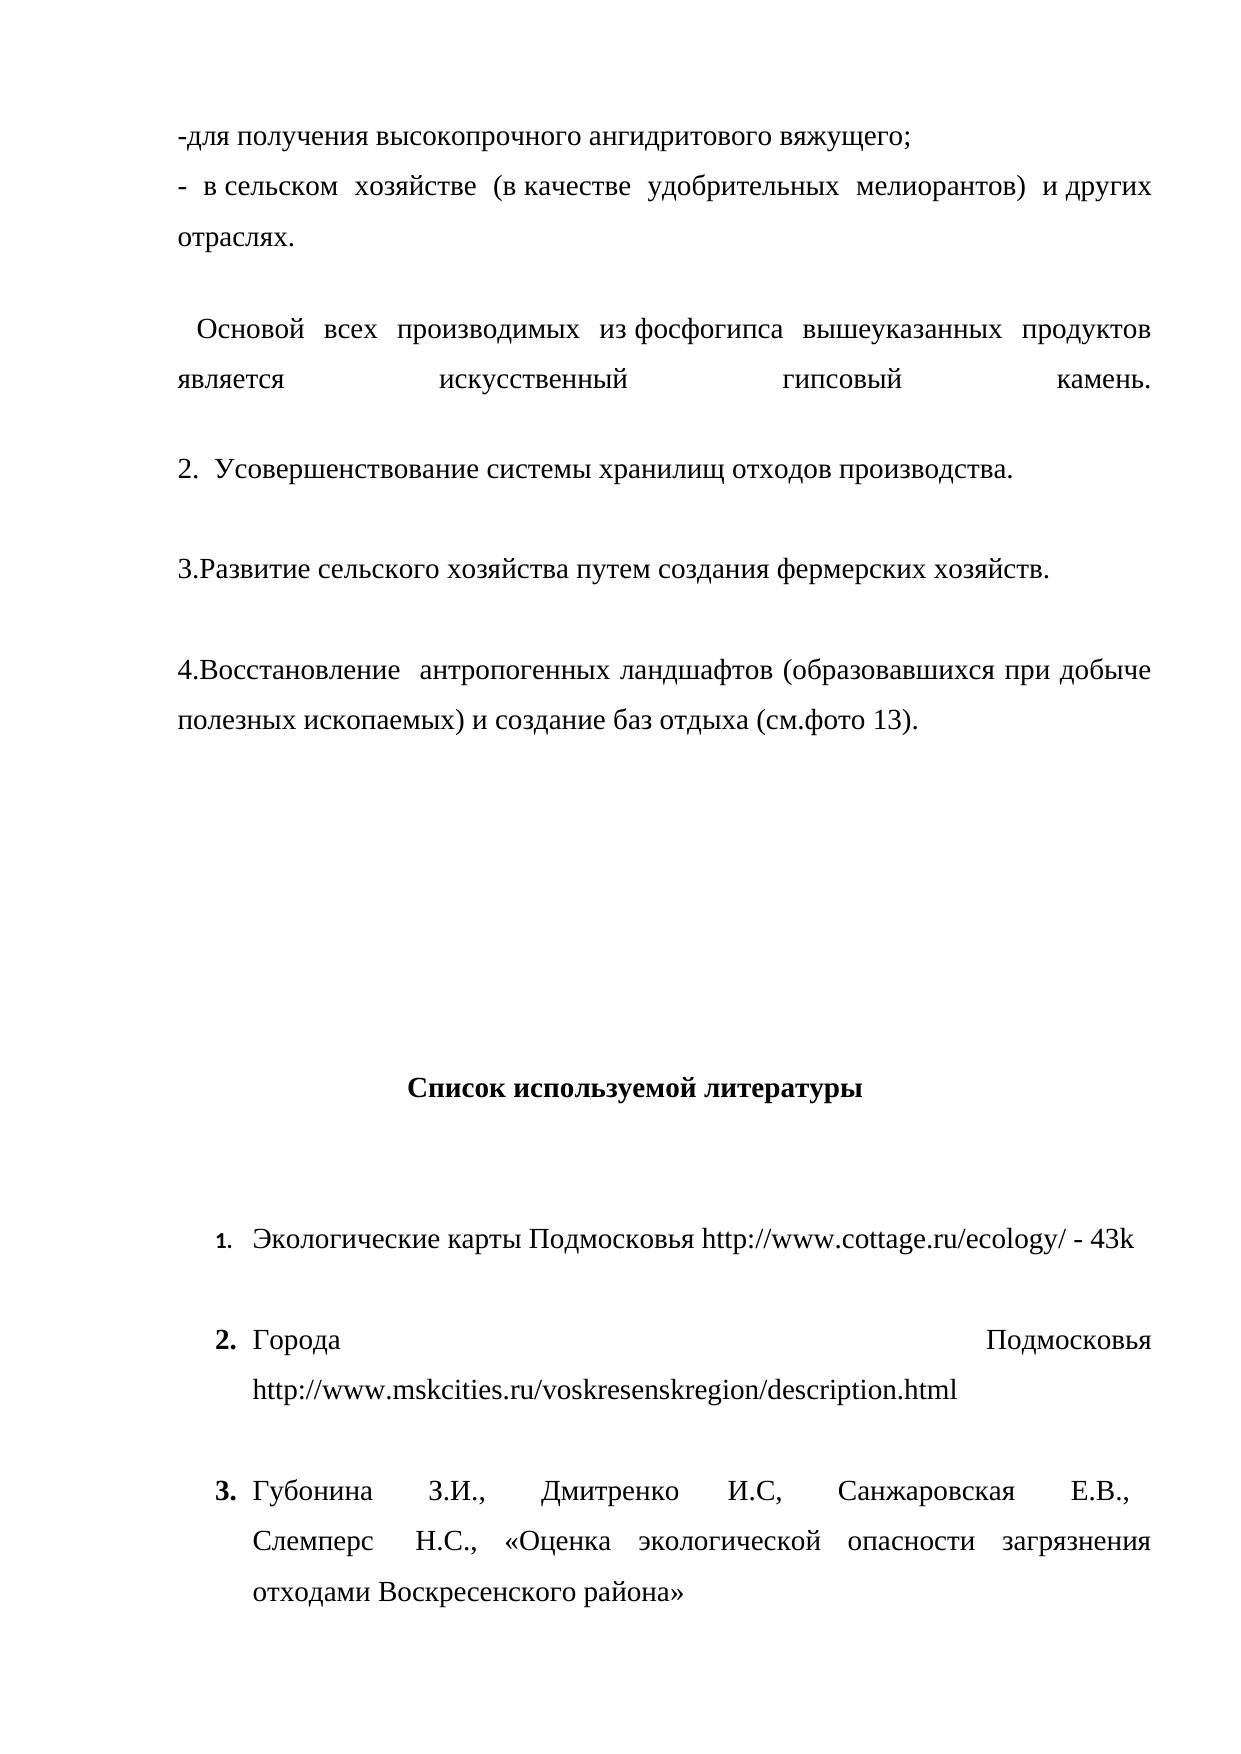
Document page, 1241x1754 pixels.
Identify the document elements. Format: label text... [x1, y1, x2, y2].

text Список используемой литературы [118, 1071, 1152, 1104]
text Основой всех производимых из фосфогипса вышеуказанных продуктов является искусственный гипсовый камень. [177, 311, 1152, 437]
text -для получения высокопрочного ангидритового вяжущего; [177, 118, 1152, 152]
list Города Подмосковья http://www.mskcities.ru/voskresenskregion/description.html [215, 1322, 1152, 1406]
text 4.Восстановление антропогенных ландшафтов (образовавшихся при добыче полезных ископаемых) и создание баз отдыха (см.фото 13). [177, 652, 1152, 736]
list Экологические карты Подмосковья http://www.cottage.ru/ecology/ - 43k [215, 1222, 1152, 1255]
list Губонина З.И., Дмитренко И.С, Санжаровская Е.В., Слемперс Н.С., «Оценка экологической опасности загрязнения отходами Воскресенского района» [215, 1473, 1152, 1607]
text 2. Усовершенствование системы хранилищ отходов производства. [177, 451, 1152, 484]
text - в сельском хозяйстве (в качестве удобрительных мелиорантов) и других отраслях. [177, 168, 1152, 297]
text 3.Развитие сельского хозяйства путем создания фермерских хозяйств. [177, 551, 1152, 585]
